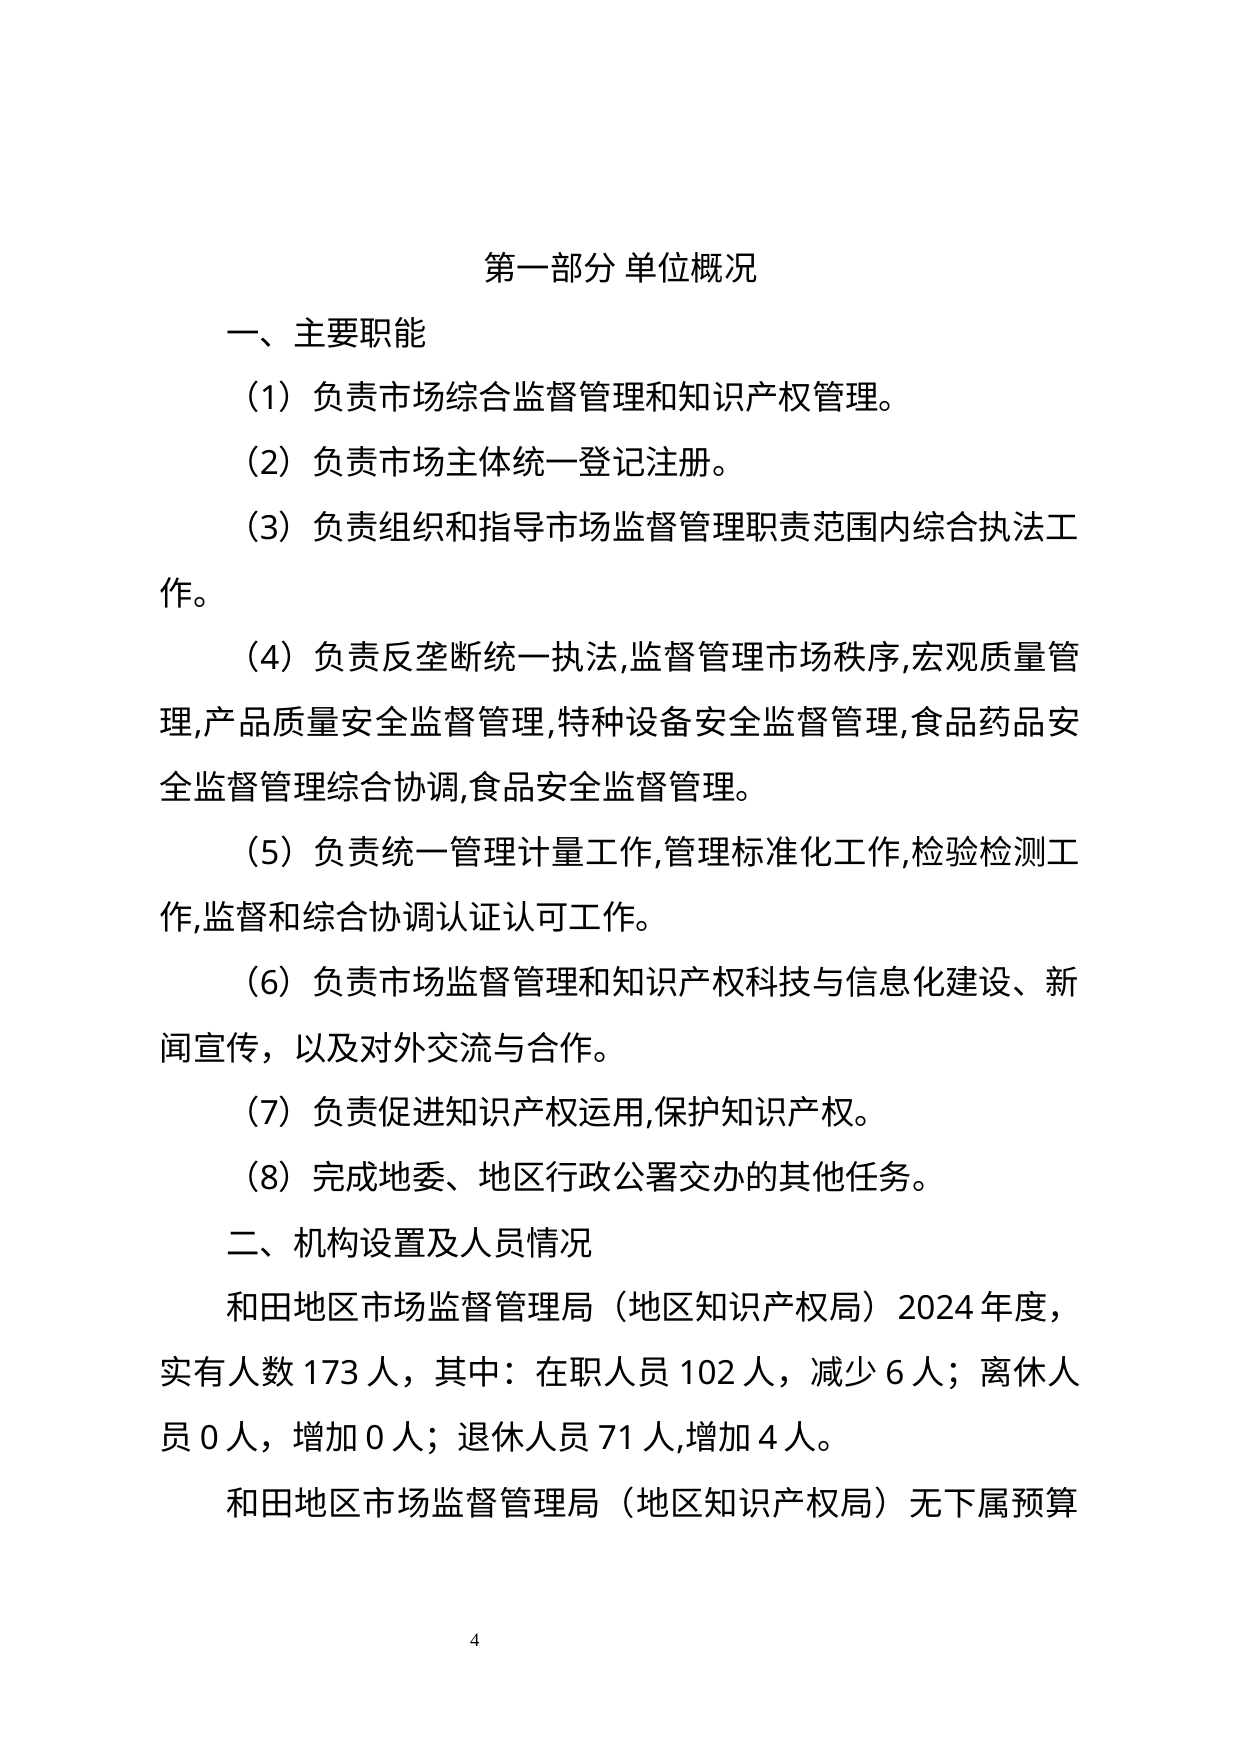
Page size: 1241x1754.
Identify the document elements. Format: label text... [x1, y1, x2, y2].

text 二、机构设置及人员情况 [159, 1208, 1081, 1273]
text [159, 1468, 1081, 1533]
text （7）负责促进知识产权运用,保护知识产权。 [159, 1078, 1081, 1143]
text （1）负责市场综合监督管理和知识产权管理。 [159, 363, 1081, 428]
text 第一部分 单位概况 [159, 233, 1081, 298]
text （8）完成地委、地区行政公署交办的其他任务。 [159, 1143, 1081, 1208]
text （4）负责反垄断统一执法,监督管理市场秩序,宏观质量管理,产品质量安全监督管理,特种设备安全监督管理,食品药品安全监督管理综合协调,食品安全监督管理。 [159, 623, 1081, 818]
text 一、主要职能 [159, 298, 1081, 363]
text （6）负责市场监督管理和知识产权科技与信息化建设、新闻宣传，以及对外交流与合作。 [159, 948, 1081, 1078]
text 和田地区市场监督管理局（地区知识产权局）2024年度，实有人数173人，其中：在职人员102人，减少6人；离休人员0人，增加0人；退休人员71人,增加4人。 [159, 1273, 1081, 1468]
text （3）负责组织和指导市场监督管理职责范围内综合执法工作。 [159, 493, 1081, 623]
text （5）负责统一管理计量工作,管理标准化工作,检验检测工作,监督和综合协调认证认可工作。 [159, 818, 1081, 948]
text （2）负责市场主体统一登记注册。 [159, 428, 1081, 493]
